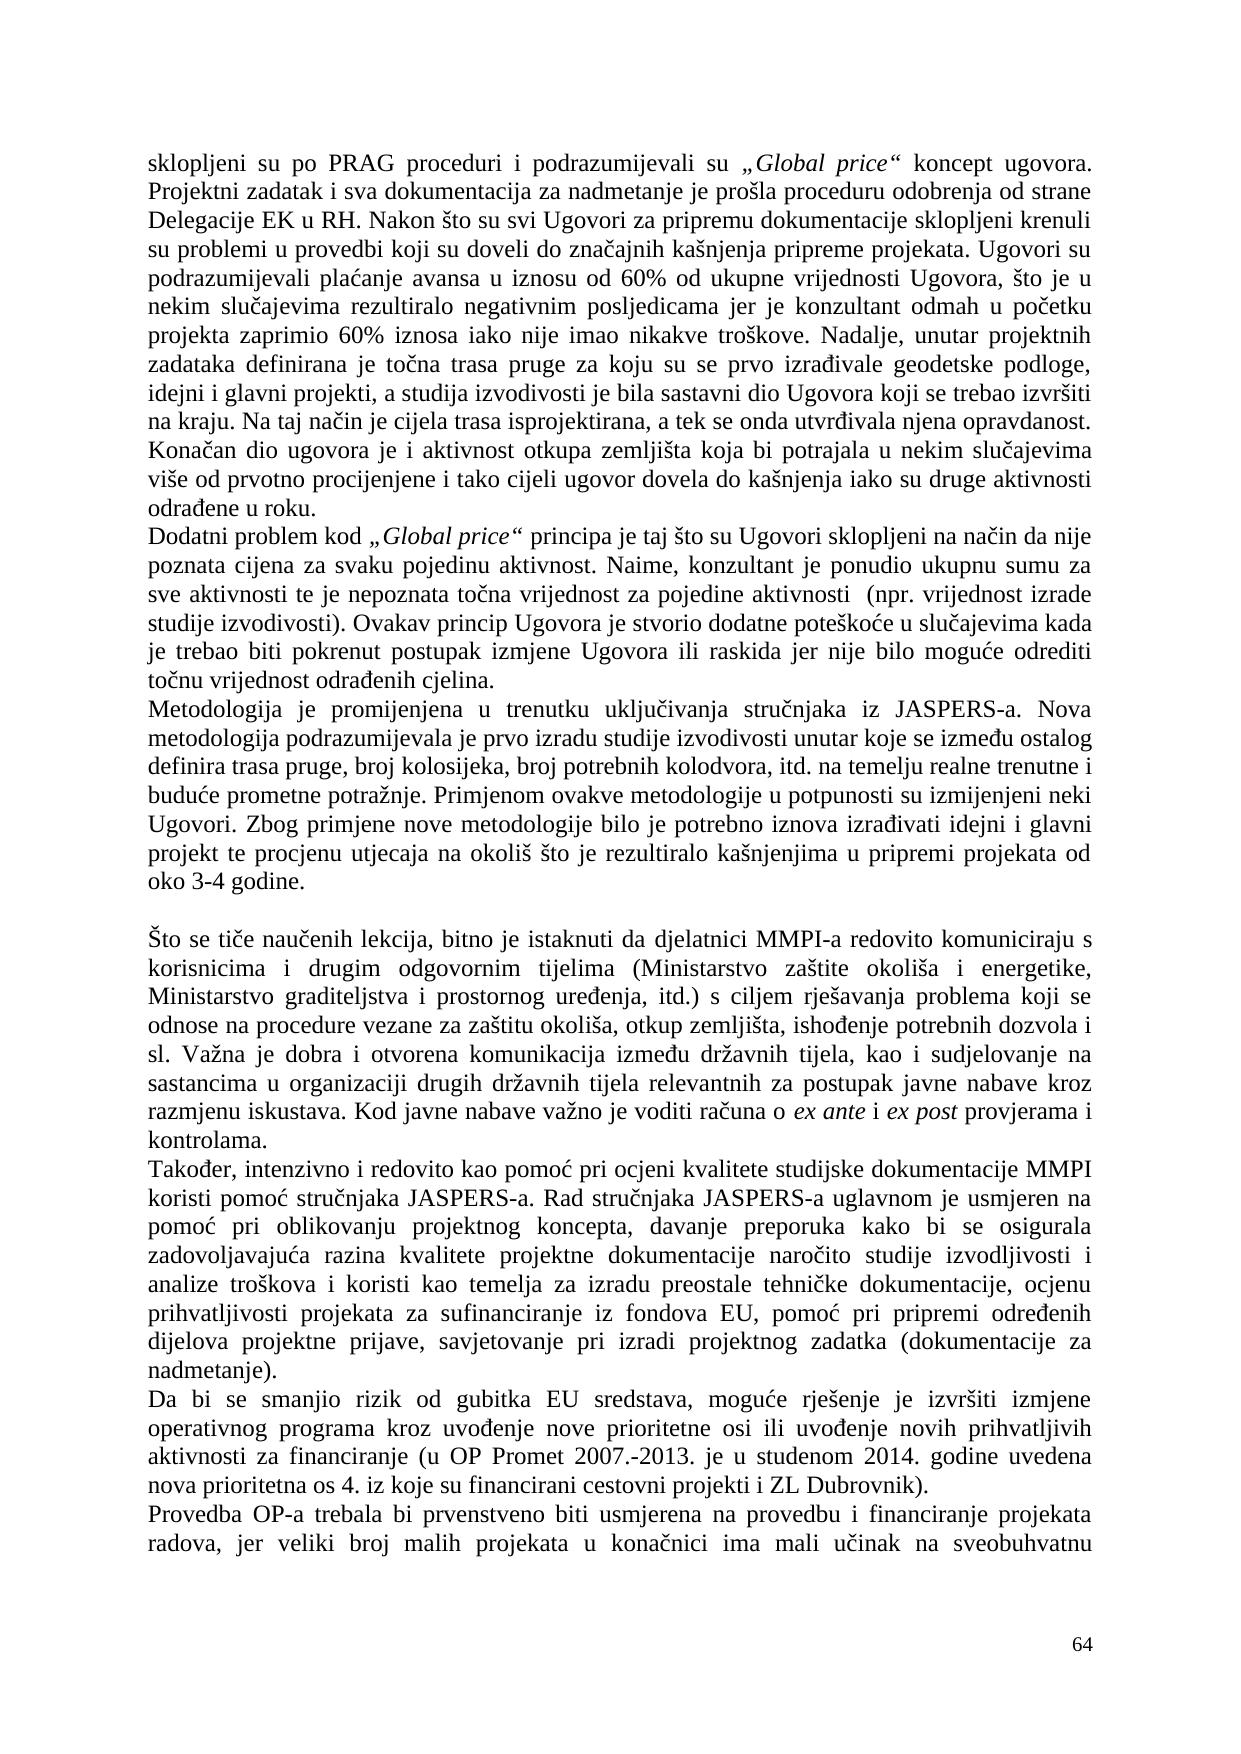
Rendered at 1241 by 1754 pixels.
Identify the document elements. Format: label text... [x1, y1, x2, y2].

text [148, 148, 1093, 521]
text Što se tiče naučenih lekcija, bitno je istaknuti da djelatnici MMPI-a redovito komuniciraju s korisnicima i drugim odgovornim tijelima (Ministarstvo zaštite okoliša i energetike, Ministarstvo graditeljstva i prostornog uređenja, itd.) s ciljem rješavanja problema koji se odnose na procedure vezane za zaštitu okoliša, otkup zemljišta, ishođenje potrebnih dozvola i sl. Važna je dobra i otvorena komunikacija između državnih tijela, kao i sudjelovanje na sastancima u organizaciji drugih državnih tijela relevantnih za postupak javne nabave kroz razmjenu iskustava. Kod javne nabave važno je voditi računa o ex ante i ex post provjerama i kontrolama. [148, 924, 1093, 1154]
text Da bi se smanjio rizik od gubitka EU sredstava, moguće rješenje je izvršiti izmjene operativnog programa kroz uvođenje nove prioritetne osi ili uvođenje novih prihvatljivih aktivnosti za financiranje (u OP Promet 2007.-2013. je u studenom 2014. godine uvedena nova prioritetna os 4. iz koje su financirani cestovni projekti i ZL Dubrovnik). [148, 1384, 1093, 1499]
text Metodologija je promijenjena u trenutku uključivanja stručnjaka iz JASPERS-a. Nova metodologija podrazumijevala je prvo izradu studije izvodivosti unutar koje se između ostalog definira trasa pruge, broj kolosijeka, broj potrebnih kolodvora, itd. na temelju realne trenutne i buduće prometne potražnje. Primjenom ovakve metodologije u potpunosti su izmijenjeni neki Ugovori. Zbog primjene nove metodologije bilo je potrebno iznova izrađivati idejni i glavni projekt te procjenu utjecaja na okoliš što je rezultiralo kašnjenjima u pripremi projekata od oko 3-4 godine. [148, 694, 1093, 895]
text Također, intenzivno i redovito kao pomoć pri ocjeni kvalitete studijske dokumentacije MMPI koristi pomoć stručnjaka JASPERS-a. Rad stručnjaka JASPERS-a uglavnom je usmjeren na pomoć pri oblikovanju projektnog koncepta, davanje preporuka kako bi se osigurala zadovoljavajuća razina kvalitete projektne dokumentacije naročito studije izvodljivosti i analize troškova i koristi kao temelja za izradu preostale tehničke dokumentacije, ocjenu prihvatljivosti projekata za sufinanciranje iz fondova EU, pomoć pri pripremi određenih dijelova projektne prijave, savjetovanje pri izradi projektnog zadatka (dokumentacije za nadmetanje). [148, 1154, 1093, 1384]
text Dodatni problem kod „Global price“ principa je taj što su Ugovori sklopljeni na način da nije poznata cijena za svaku pojedinu aktivnost. Naime, konzultant je ponudio ukupnu sumu za sve aktivnosti te je nepoznata točna vrijednost za pojedine aktivnosti (npr. vrijednost izrade studije izvodivosti). Ovakav princip Ugovora je stvorio dodatne poteškoće u slučajevima kada je trebao biti pokrenut postupak izmjene Ugovora ili raskida jer nije bilo moguće odrediti točnu vrijednost odrađenih cjelina. [148, 521, 1093, 694]
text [148, 1499, 1093, 1556]
